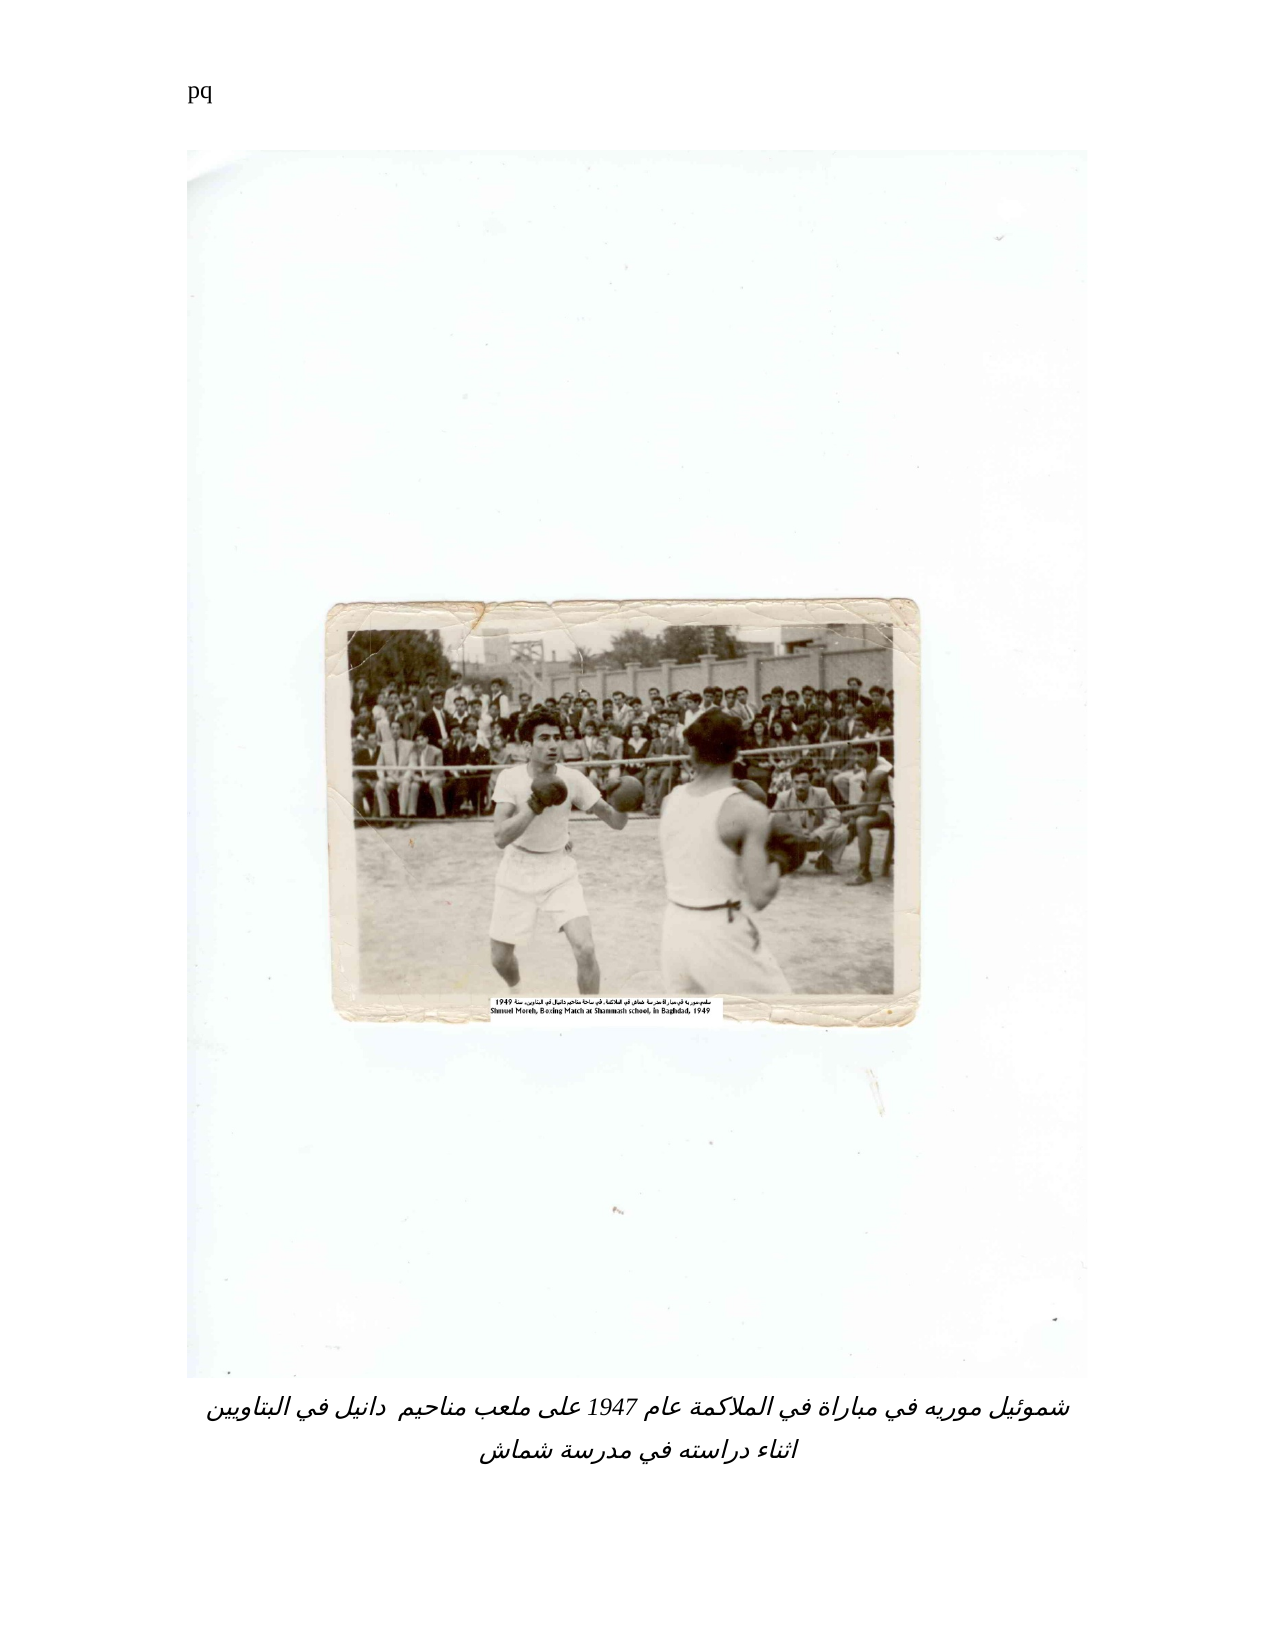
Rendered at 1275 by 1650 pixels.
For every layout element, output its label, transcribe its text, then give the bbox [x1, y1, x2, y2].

picture [187, 150, 1088, 1378]
text شموئيل موريه في مباراة في الملاكمة عام 1947 على ملعب مناحيم دانيل في البتاويين اثناء دراسته في مدرسة شماش [187, 1392, 1087, 1465]
